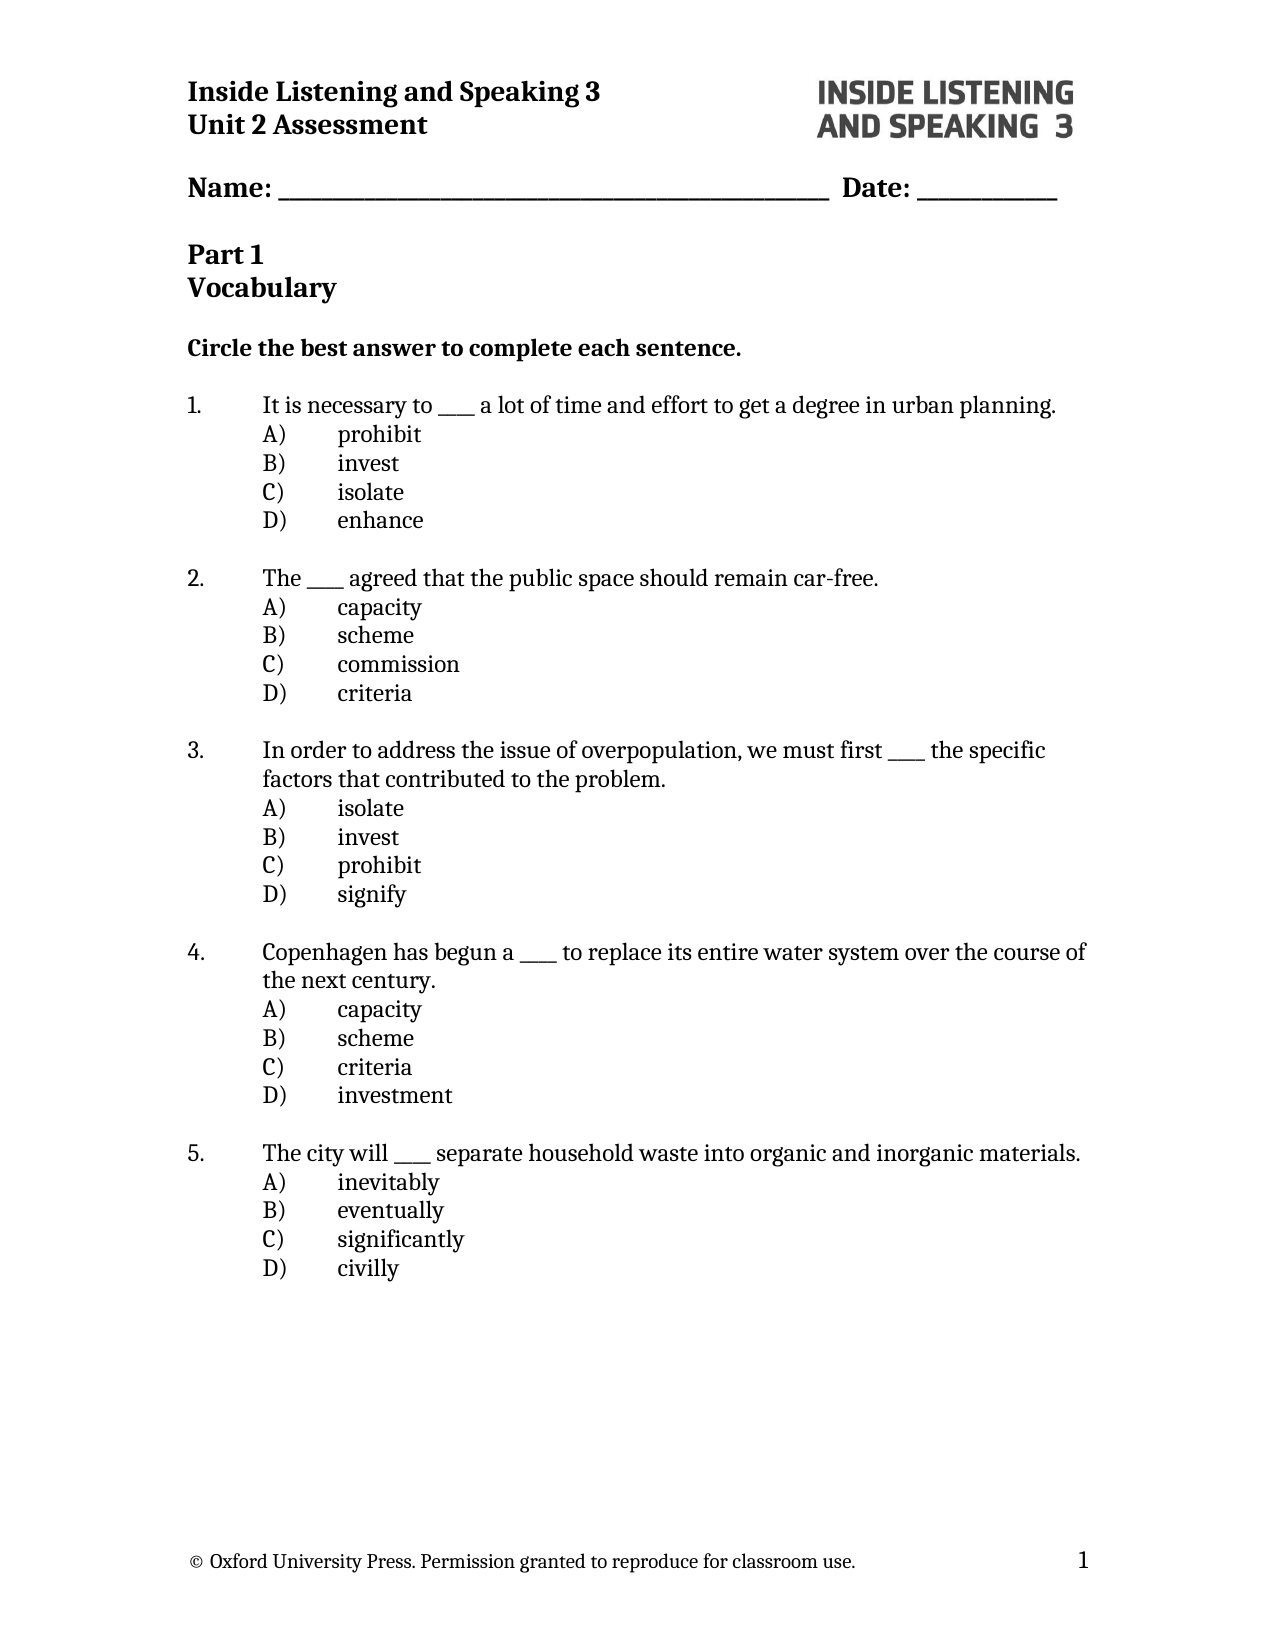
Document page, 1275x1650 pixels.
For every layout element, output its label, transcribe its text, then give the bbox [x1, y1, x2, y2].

text A) capacity [187, 995, 1087, 1024]
text B) invest [187, 822, 1087, 851]
text A) prohibit [187, 420, 1087, 449]
text C) significantly [187, 1225, 1087, 1254]
text B) scheme [187, 621, 1087, 650]
text C) commission [187, 650, 1087, 679]
text D) signify [187, 880, 1087, 909]
text A) capacity [187, 592, 1087, 621]
text B) scheme [187, 1024, 1087, 1052]
text B) eventually [187, 1196, 1087, 1225]
text Vocabulary [187, 271, 1087, 305]
text A) inevitably [187, 1167, 1087, 1196]
text C) criteria [187, 1052, 1087, 1081]
text C) isolate [187, 477, 1087, 506]
text 4. Copenhagen has begun a ____ to replace its entire water system over the course of the next century. [187, 937, 1087, 995]
text C) prohibit [187, 851, 1087, 880]
text 3. In order to address the issue of overpopulation, we must first ____ the specific factors that contributed to the problem. [187, 736, 1087, 794]
text D) investment [187, 1081, 1087, 1110]
text D) civilly [187, 1254, 1087, 1282]
text 2. The ____ agreed that the public space should remain car-free. [187, 564, 1087, 592]
text Part 1 [187, 238, 1087, 271]
text A) isolate [187, 794, 1087, 822]
text 5. The city will ____ separate household waste into organic and inorganic materials. [187, 1139, 1087, 1167]
text 1. It is necessary to ____ a lot of time and effort to get a degree in urban planning. [187, 391, 1087, 420]
text D) enhance [187, 506, 1087, 535]
text D) criteria [187, 679, 1087, 707]
text Circle the best answer to complete each sentence. [187, 334, 1087, 362]
text Name: ___________________________________________________ Date: _____________ [187, 171, 1087, 204]
picture [806, 67, 1087, 150]
text B) invest [187, 449, 1087, 477]
